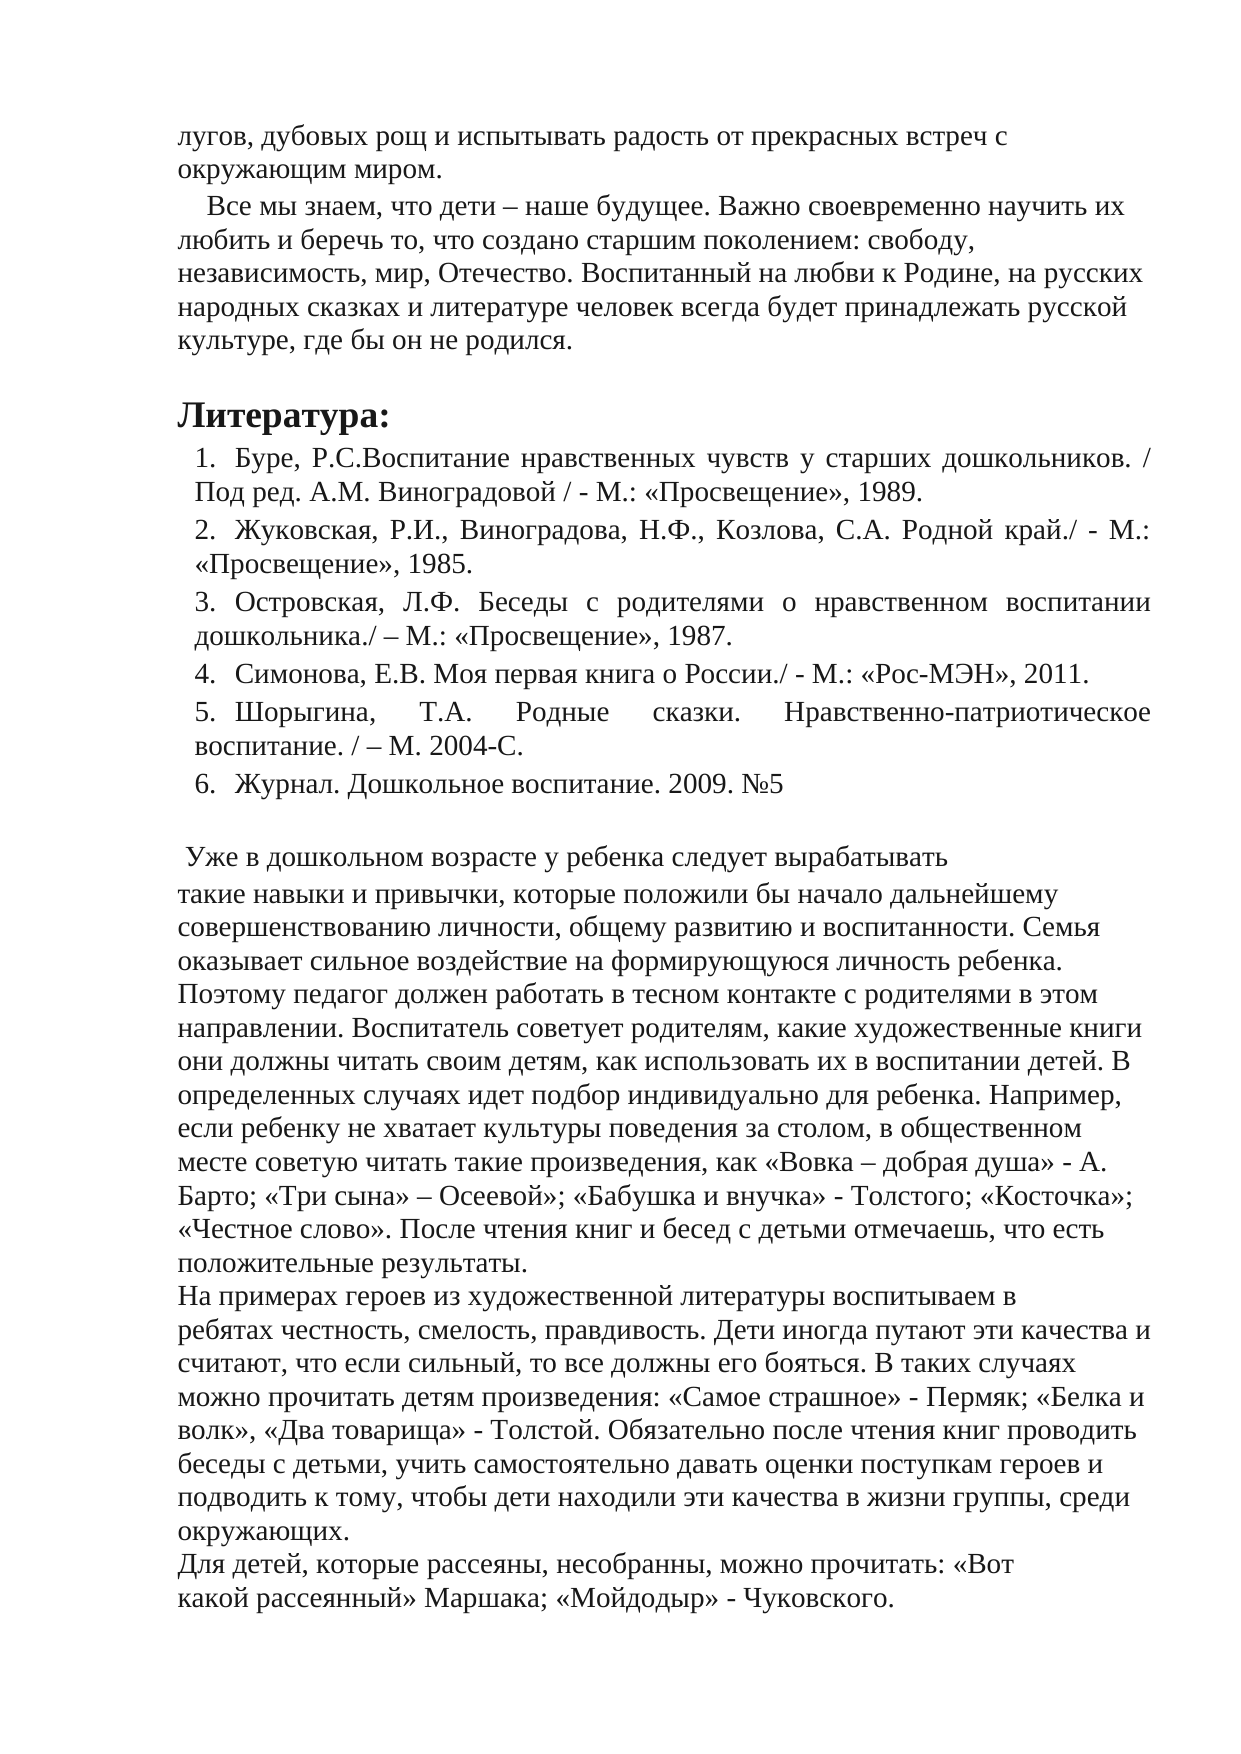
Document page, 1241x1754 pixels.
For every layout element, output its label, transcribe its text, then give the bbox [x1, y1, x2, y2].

text Поэтому педагог должен работать в тесном контакте с родителями в этом [177, 976, 1152, 1010]
text «Честное слово». После чтения книг и бесед с детьми отмечаешь, что есть [177, 1211, 1152, 1245]
text 1. Буре, Р.С.Воспитание нравственных чувств у старших дошкольников. / Под ред. А.М. Виноградовой / - М.: «Просвещение», 1989. [194, 441, 1152, 508]
text волк», «Два товарища» - Толстой. Обязательно после чтения книг проводить [177, 1412, 1152, 1446]
text 4. Симонова, Е.В. Моя первая книга о России./ - М.: «Рос-МЭН», 2011. [194, 656, 1152, 689]
text месте советую читать такие произведения, как «Вовка – добрая душа» - А. [177, 1144, 1152, 1178]
text такие навыки и привычки, которые положили бы начало дальнейшему [177, 876, 1152, 909]
text 6. Журнал. Дошкольное воспитание. 2009. №5 [194, 766, 1152, 799]
text оказывает сильное воздействие на формирующуюся личность ребенка. [177, 943, 1152, 976]
text Барто; «Три сына» – Осеевой»; «Бабушка и внучка» - Толстого; «Косточка»; [177, 1178, 1152, 1211]
text 5. Шорыгина, Т.А. Родные сказки. Нравственно-патриотическое воспитание. / – М. 2004-С. [194, 694, 1152, 761]
text определенных случаях идет подбор индивидуально для ребенка. Например, [177, 1077, 1152, 1111]
text Литература: [177, 359, 1152, 436]
text совершенствованию личности, общему развитию и воспитанности. Семья [177, 909, 1152, 943]
text Уже в дошкольном возрасте у ребенка следует вырабатывать [177, 839, 1152, 873]
text считают, что если сильный, то все должны его бояться. В таких случаях [177, 1345, 1152, 1379]
text окружающих. [177, 1513, 1152, 1547]
text какой рассеянный» Маршака; «Мойдодыр» - Чуковского. [177, 1580, 1152, 1614]
text они должны читать своим детям, как использовать их в воспитании детей. В [177, 1043, 1152, 1077]
text направлении. Воспитатель советует родителям, какие художественные книги [177, 1010, 1152, 1043]
text На примерах героев из художественной литературы воспитываем в [177, 1278, 1152, 1312]
text беседы с детьми, учить самостоятельно давать оценки поступкам героев и [177, 1446, 1152, 1479]
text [177, 118, 1152, 185]
text 2. Жуковская, Р.И., Виноградова, Н.Ф., Козлова, С.А. Родной край./ - М.: «Просвещение», 1985. [194, 512, 1152, 579]
text Для детей, которые рассеяны, несобранны, можно прочитать: «Вот [177, 1547, 1152, 1580]
text 3. Островская, Л.Ф. Беседы с родителями о нравственном воспитании дошкольника./ – М.: «Просвещение», 1987. [194, 584, 1152, 651]
text если ребенку не хватает культуры поведения за столом, в общественном [177, 1111, 1152, 1144]
text положительные результаты. [177, 1245, 1152, 1278]
text можно прочитать детям произведения: «Самое страшное» - Пермяк; «Белка и [177, 1379, 1152, 1412]
text подводить к тому, чтобы дети находили эти качества в жизни группы, среди [177, 1479, 1152, 1513]
text ребятах честность, смелость, правдивость. Дети иногда путают эти качества и [177, 1312, 1152, 1345]
text Все мы знаем, что дети – наше будущее. Важно своевременно научить их любить и беречь то, что создано старшим поколением: свободу, независимость, мир, Отечество. Воспитанный на любви к Родине, на русских народных сказках и литературе человек всегда будет принадлежать русской культуре, где бы он не родился. [177, 188, 1152, 356]
